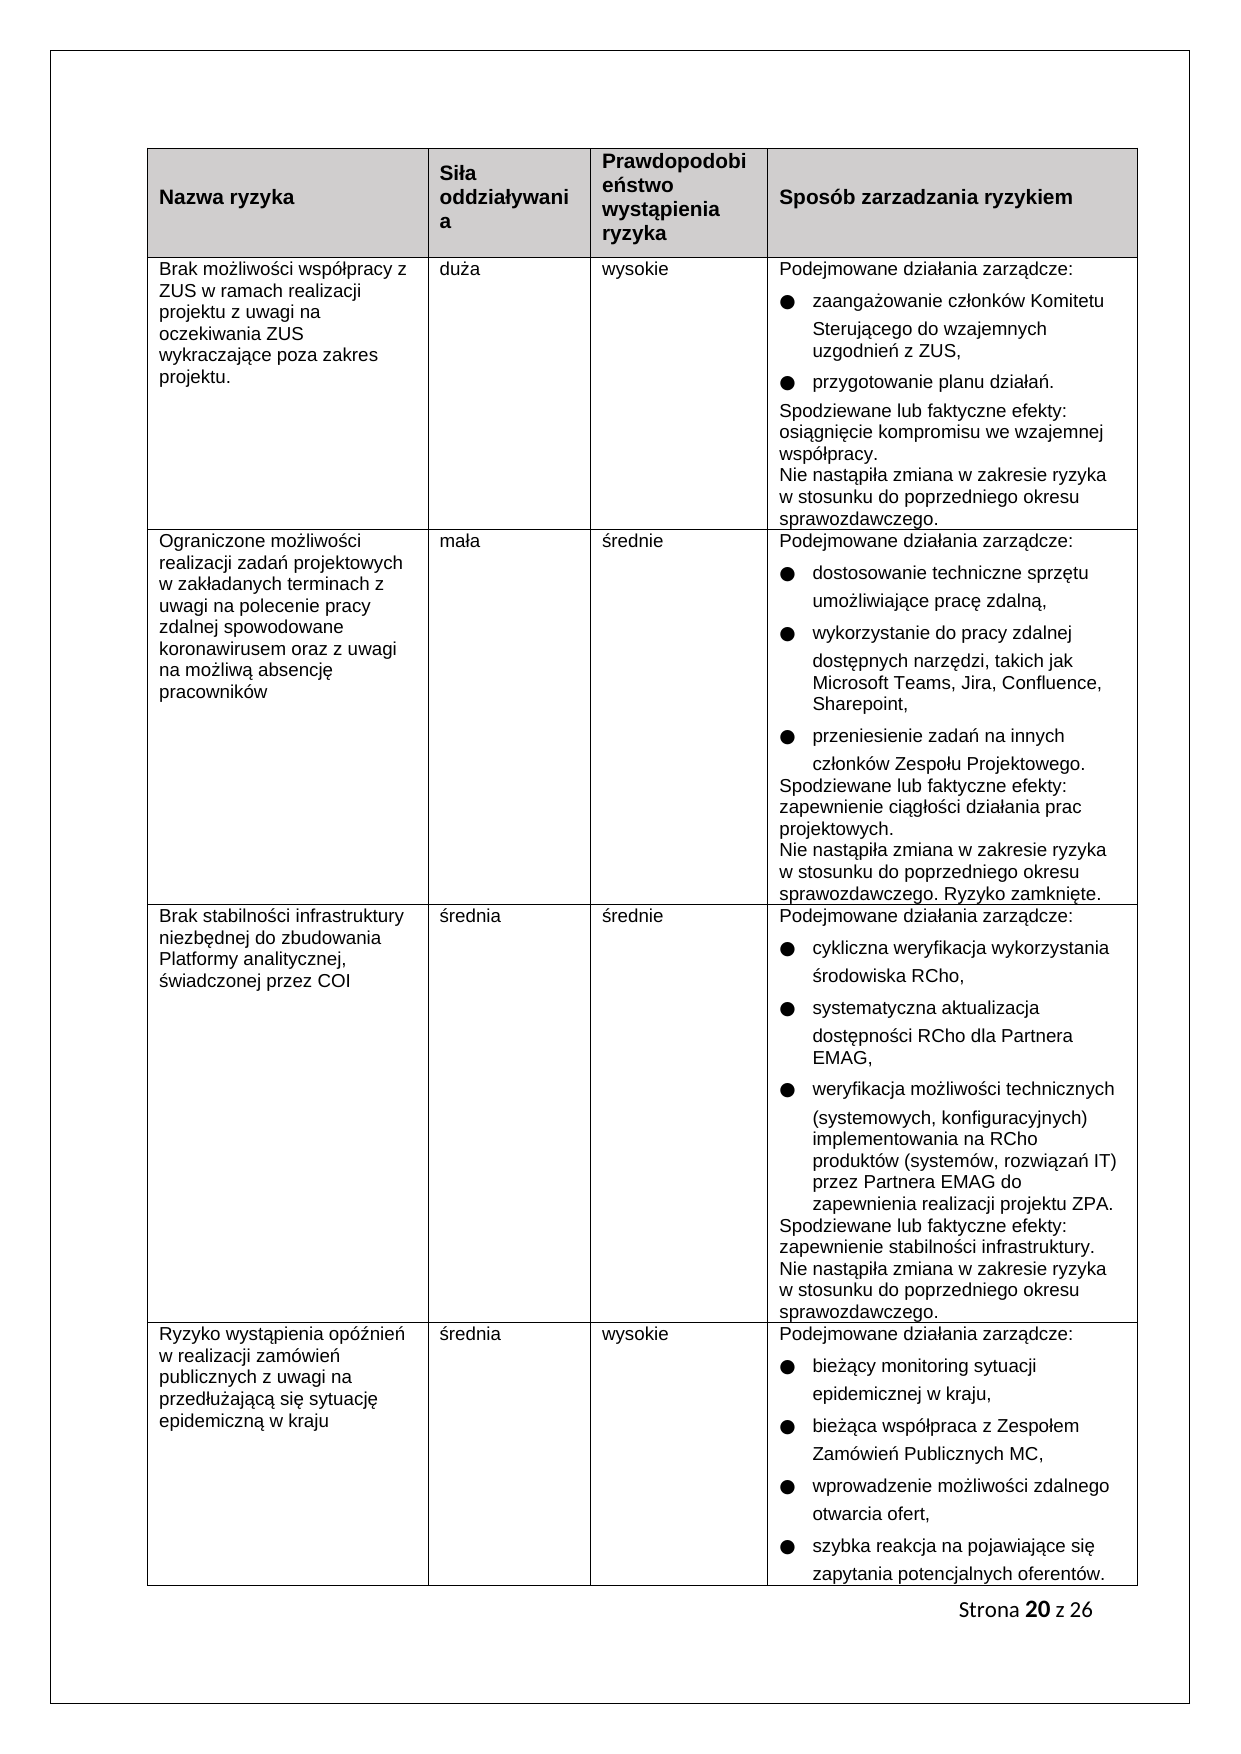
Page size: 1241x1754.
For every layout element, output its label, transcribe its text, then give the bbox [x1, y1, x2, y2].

table_header Nazwa ryzyka [148, 149, 428, 257]
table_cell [148, 1323, 428, 1585]
table_header Sposób zarzadzania ryzykiem [768, 149, 1137, 257]
table_cell średnia [429, 905, 590, 1322]
table_cell Ograniczone możliwości realizacji zadań projektowych w zakładanych terminach z uwagi na polecenie pracy zdalnej spowodowane koronawirusem oraz z uwagi na możliwą absencję pracowników [148, 530, 428, 904]
table_cell średnie [591, 530, 767, 904]
table_cell wysokie [591, 258, 767, 529]
table_cell mała [429, 530, 590, 904]
table_cell duża [429, 258, 590, 529]
table_cell Brak stabilności infrastruktury niezbędnej do zbudowania Platformy analitycznej, świadczonej przez COI [148, 905, 428, 1322]
table_cell Podejmowane działania zarządcze: cykliczna weryfikacja wykorzystania środowiska RCho, systematyczna aktualizacja dostępności RCho dla Partnera EMAG, weryfikacja możliwości technicznych (systemowych, konfiguracyjnych) implementowania na RCho produktów (systemów, rozwiązań IT) przez Partnera EMAG do zapewnienia realizacji projektu ZPA. Spodziewane lub faktyczne efekty: zapewnienie stabilności infrastruktury. Nie nastąpiła zmiana w zakresie ryzyka w stosunku do poprzedniego okresu sprawozdawczego. [768, 905, 1137, 1322]
table_header Prawdopodobieństwo wystąpienia ryzyka [591, 149, 767, 257]
table_cell Podejmowane działania zarządcze: dostosowanie techniczne sprzętu umożliwiające pracę zdalną, wykorzystanie do pracy zdalnej dostępnych narzędzi, takich jak Microsoft Teams, Jira, Confluence, Sharepoint, przeniesienie zadań na innych członków Zespołu Projektowego. Spodziewane lub faktyczne efekty: zapewnienie ciągłości działania prac projektowych. Nie nastąpiła zmiana w zakresie ryzyka w stosunku do poprzedniego okresu sprawozdawczego. Ryzyko zamknięte. [768, 530, 1137, 904]
table_header Siła oddziaływania [429, 149, 590, 257]
table_cell Brak możliwości współpracy z ZUS w ramach realizacji projektu z uwagi na oczekiwania ZUS wykraczające poza zakres projektu. [148, 258, 428, 529]
table_cell średnia [429, 1323, 590, 1585]
table_cell wysokie [591, 1323, 767, 1585]
table_cell Podejmowane działania zarządcze: zaangażowanie członków Komitetu Sterującego do wzajemnych uzgodnień z ZUS, przygotowanie planu działań. Spodziewane lub faktyczne efekty: osiągnięcie kompromisu we wzajemnej współpracy. Nie nastąpiła zmiana w zakresie ryzyka w stosunku do poprzedniego okresu sprawozdawczego. [768, 258, 1137, 529]
table_cell średnie [591, 905, 767, 1322]
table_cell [768, 1323, 1137, 1585]
